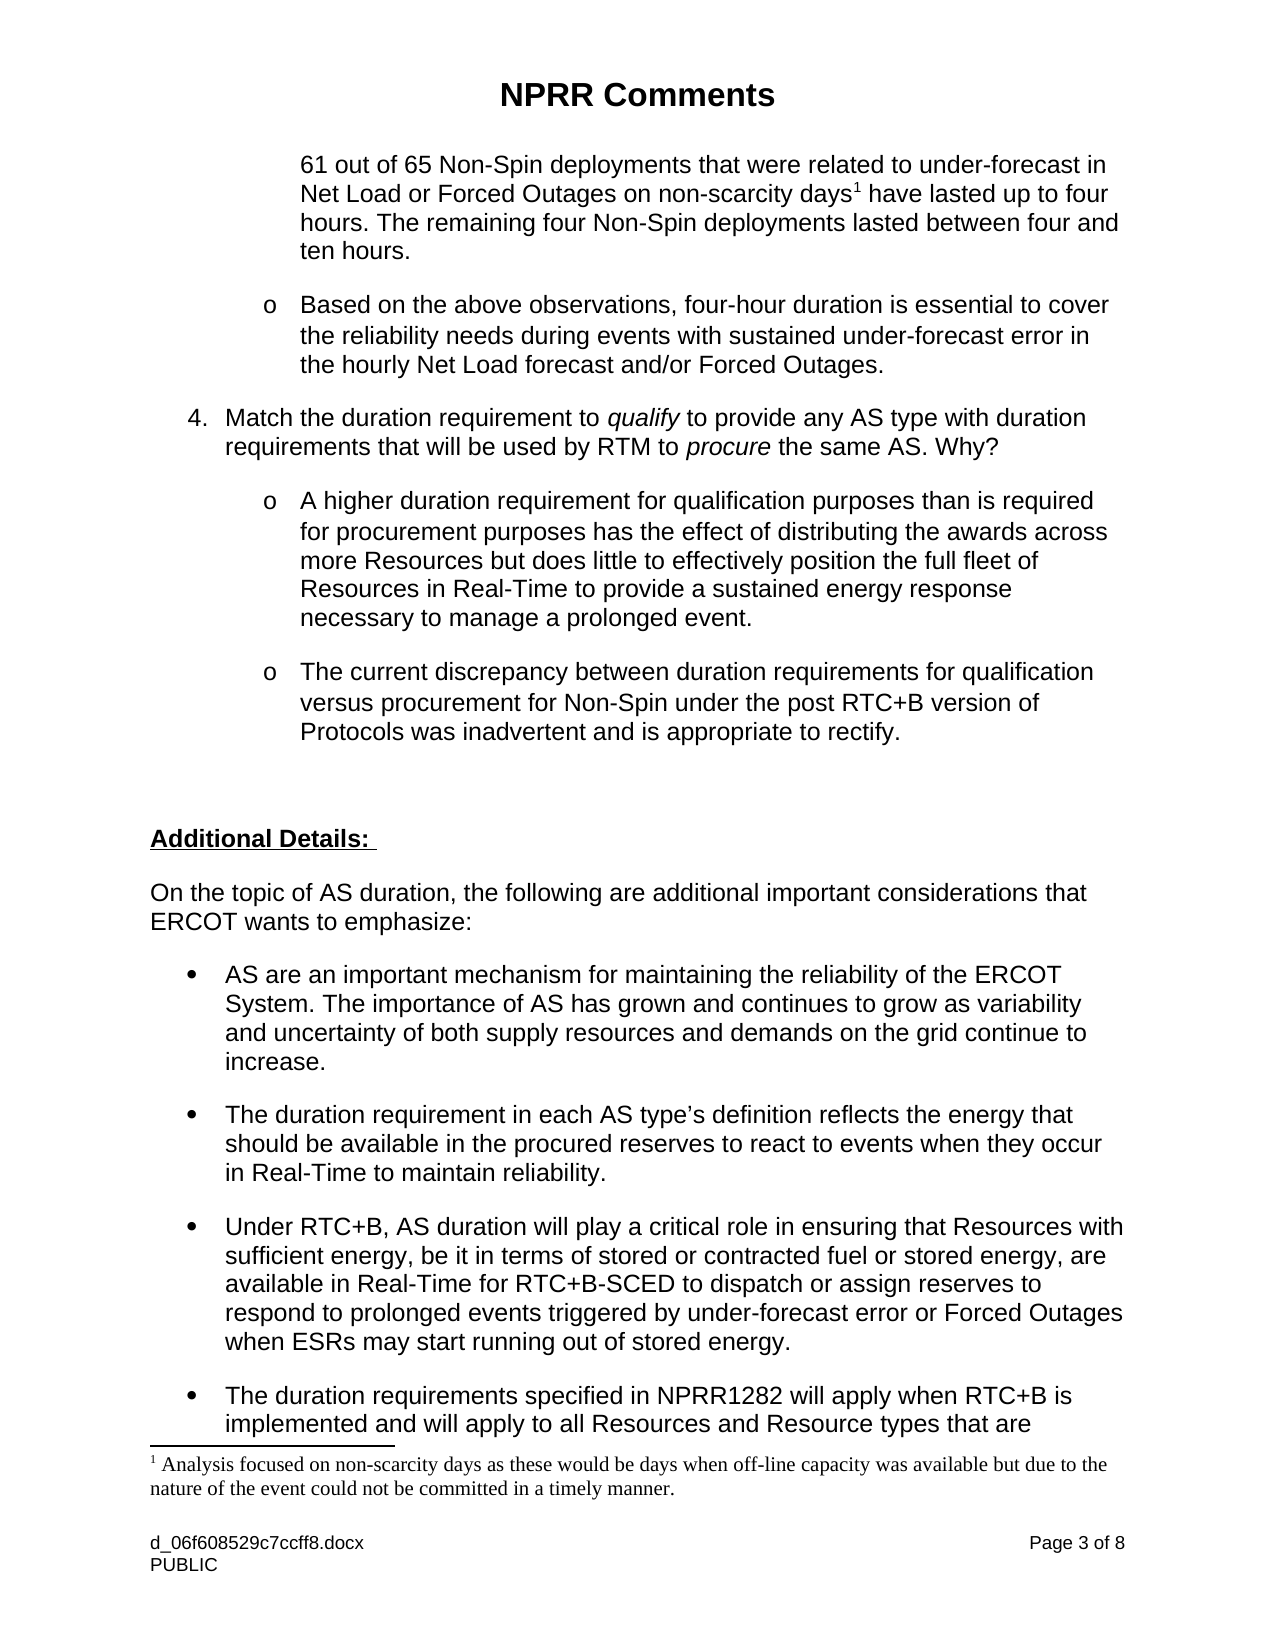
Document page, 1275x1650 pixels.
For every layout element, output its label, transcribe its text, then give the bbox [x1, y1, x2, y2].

list AS are an important mechanism for maintaining the reliability of the ERCOT System. The importance of AS has grown and continues to grow as variability and uncertainty of both supply resources and demands on the grid continue to increase. [187, 960, 1125, 1075]
list Under RTC+B, AS duration will play a critical role in ensuring that Resources with sufficient energy, be it in terms of stored or contracted fuel or stored energy, are available in Real-Time for RTC+B-SCED to dispatch or assign reserves to respond to prolonged events triggered by under-forecast error or Forced Outages when ESRs may start running out of stored energy. [187, 1212, 1125, 1356]
list A higher duration requirement for qualification purposes than is required for procurement purposes has the effect of distributing the awards across more Resources but does little to effectively position the full fleet of Resources in Real-Time to provide a sustained energy response necessary to manage a prolonged event. [262, 486, 1125, 632]
list Based on the above observations, four-hour duration is essential to cover the reliability needs during events with sustained under-forecast error in the hourly Net Load forecast and/or Forced Outages. [262, 290, 1125, 378]
list Match the duration requirement to qualify to provide any AS type with duration requirements that will be used by RTM to procure the same AS. Why? [187, 403, 1125, 461]
list The current discrepancy between duration requirements for qualification versus procurement for Non-Spin under the post RTC+B version of Protocols was inadvertent and is appropriate to rectify. [262, 657, 1125, 745]
text On the topic of AS duration, the following are additional important considerations that ERCOT wants to emphasize: [150, 878, 1125, 935]
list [262, 150, 1125, 265]
text Additional Details: [150, 824, 1125, 853]
list The duration requirement in each AS type’s definition reflects the energy that should be available in the procured reserves to react to events when they occur in Real-Time to maintain reliability. [187, 1100, 1125, 1187]
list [187, 1381, 1125, 1438]
